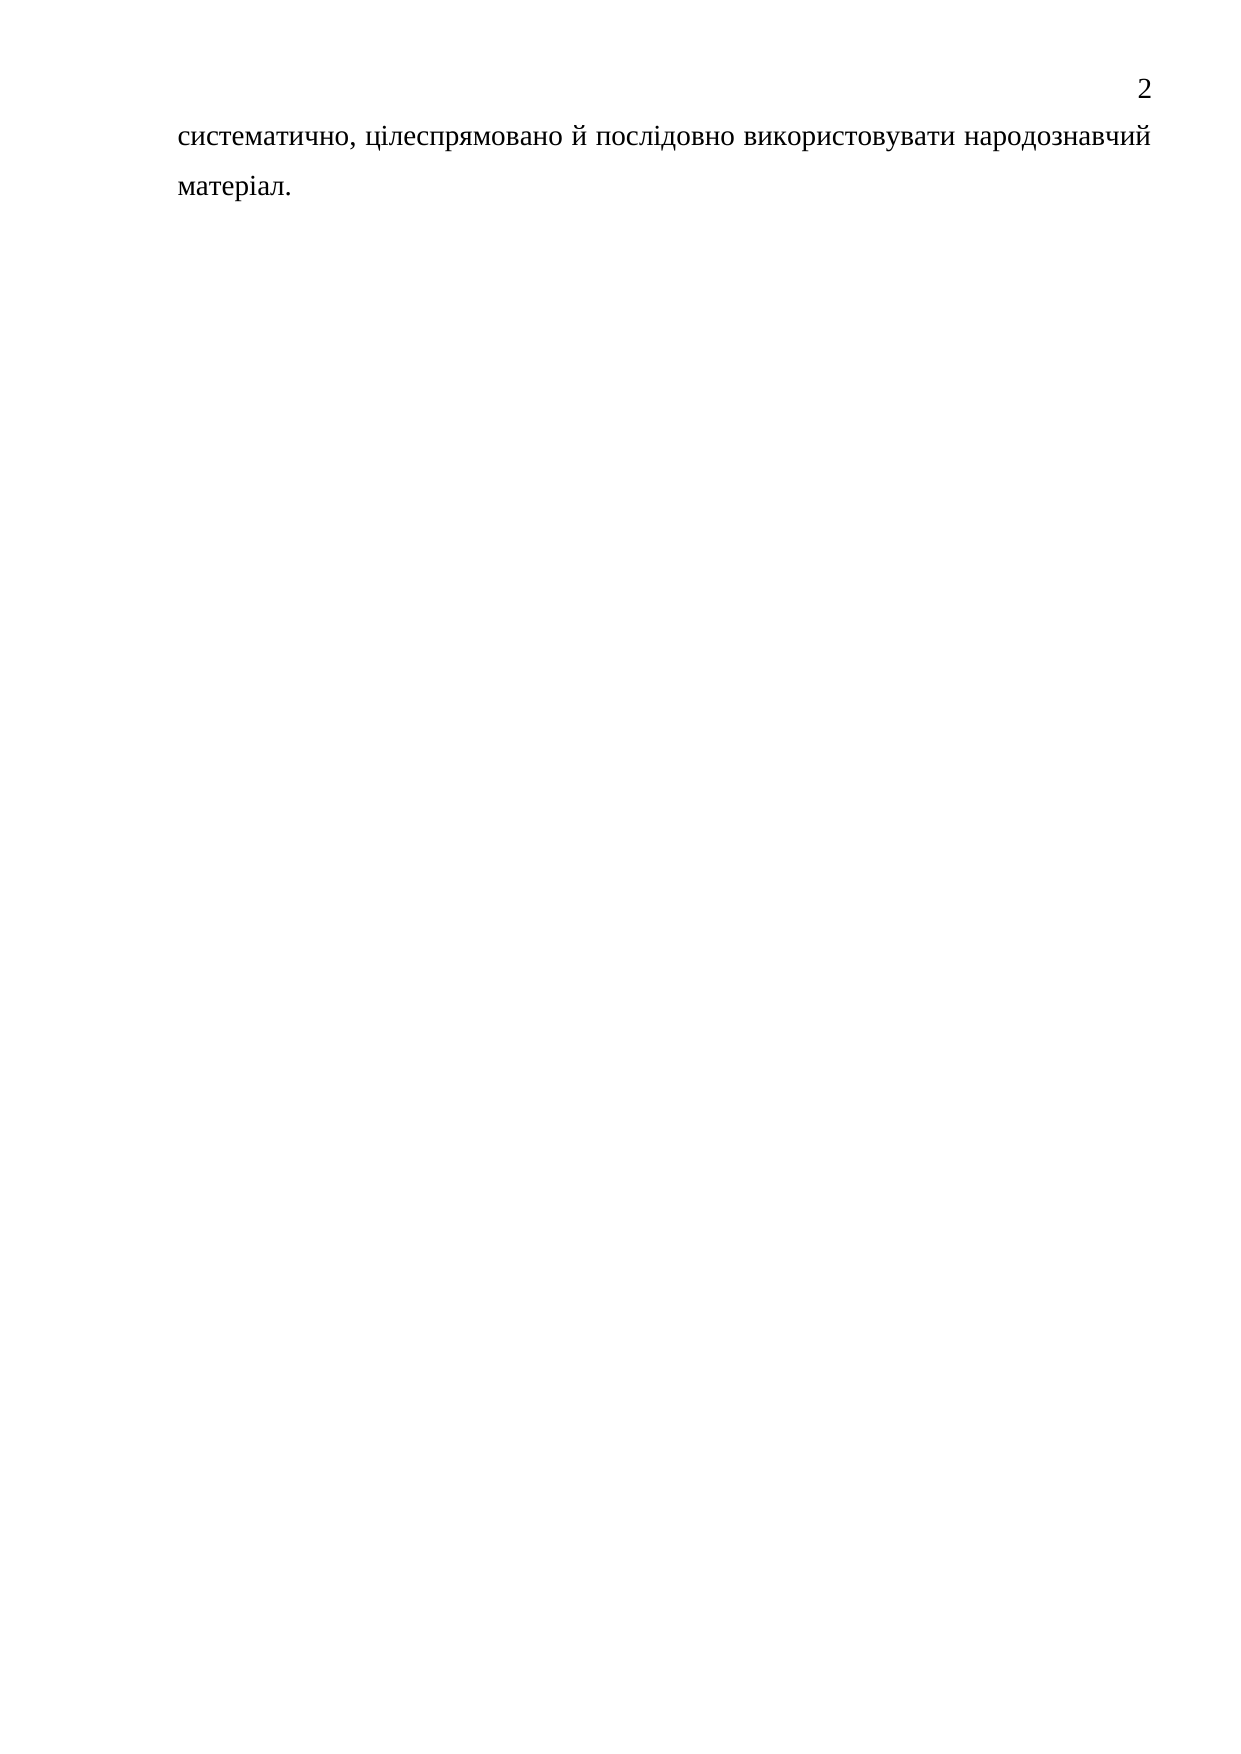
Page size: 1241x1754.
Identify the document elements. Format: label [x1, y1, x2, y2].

text [177, 118, 1152, 202]
